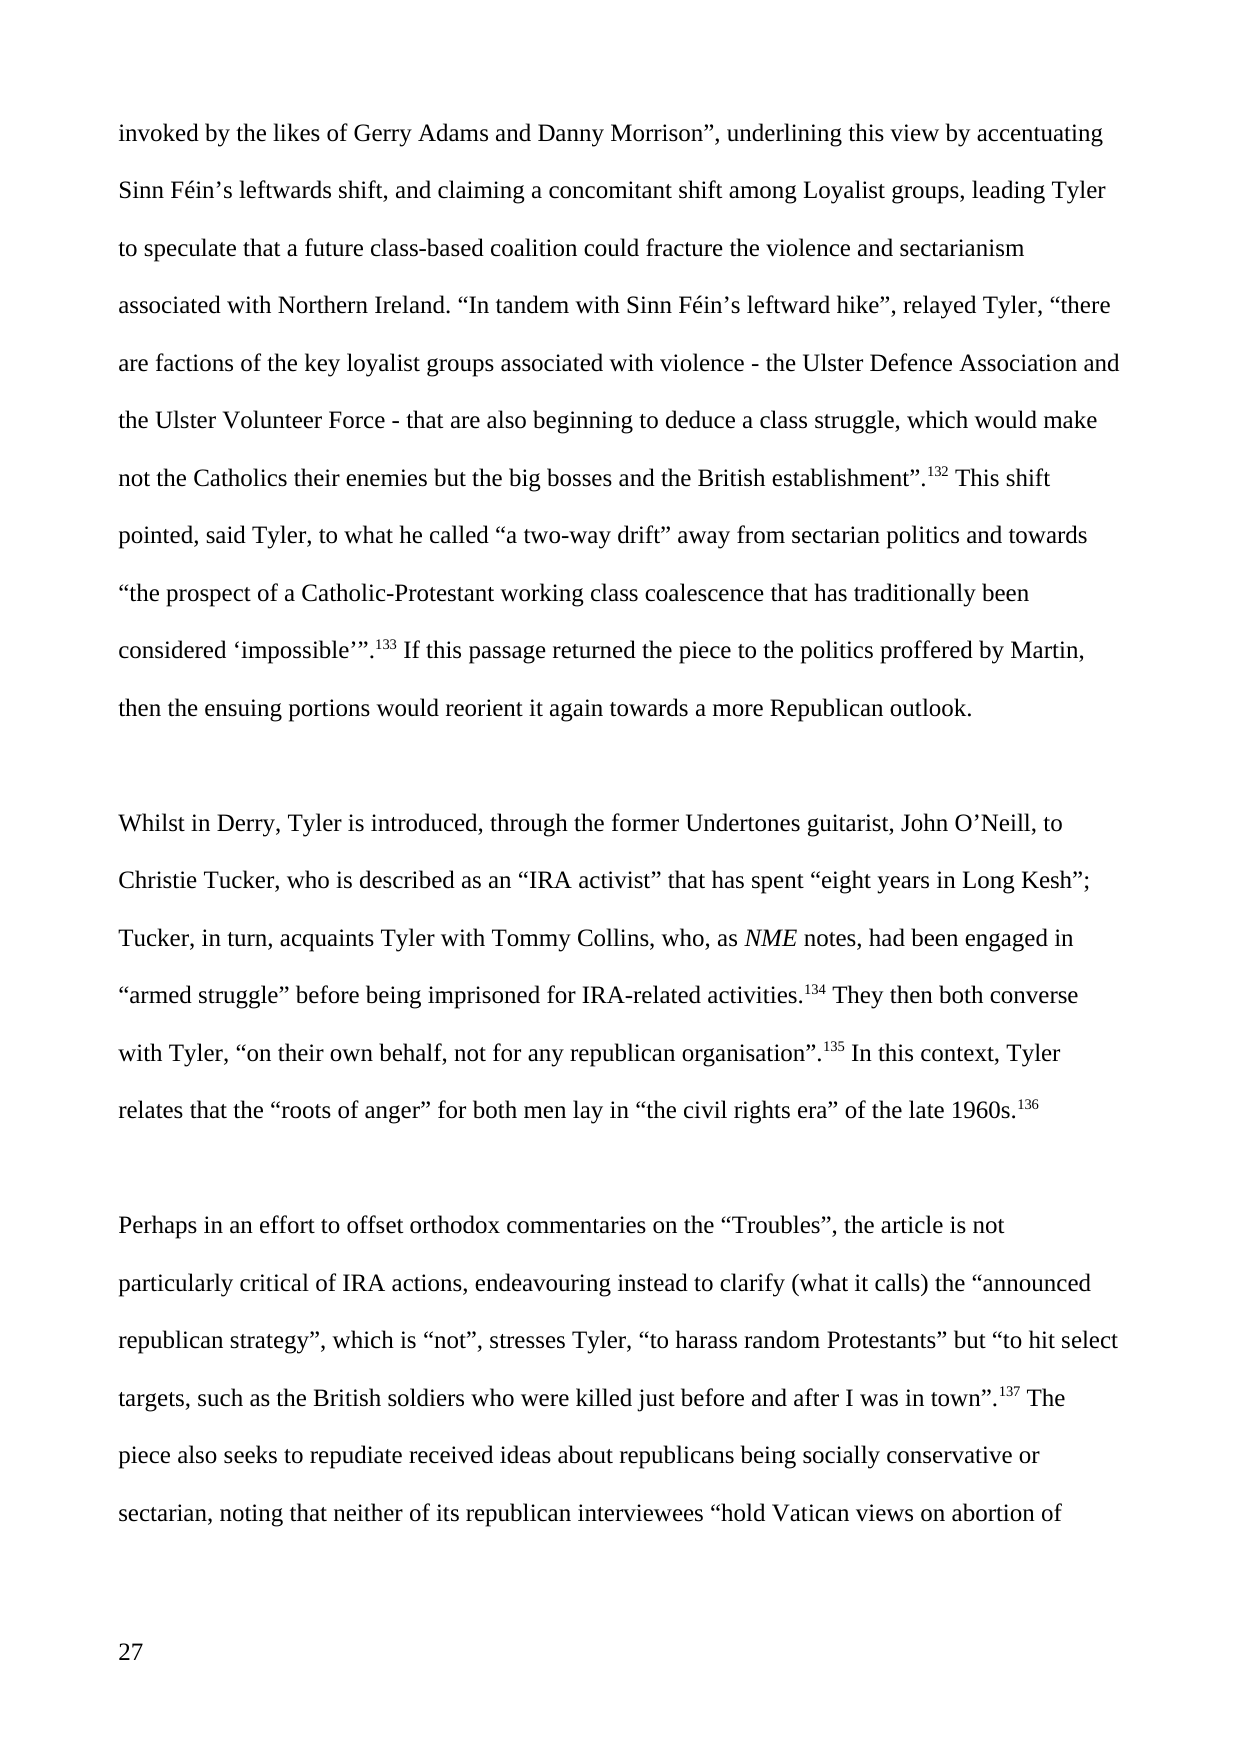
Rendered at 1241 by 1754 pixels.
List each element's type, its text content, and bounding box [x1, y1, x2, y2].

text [118, 1211, 1122, 1527]
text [118, 118, 1122, 722]
text Whilst in Derry, Tyler is introduced, through the former Undertones guitarist, John O’Neill, to Christie Tucker, who is described as an “IRA activist” that has spent “eight years in Long Kesh”; Tucker, in turn, acquaints Tyler with Tommy Collins, who, as NME notes, had been engaged in “armed struggle” before being imprisoned for IRA-related activities. They then both converse with Tyler, “on their own behalf, not for any republican organisation”. In this context, Tyler relates that the “roots of anger” for both men lay in “the civil rights era” of the late 1960s. [118, 808, 1122, 1124]
